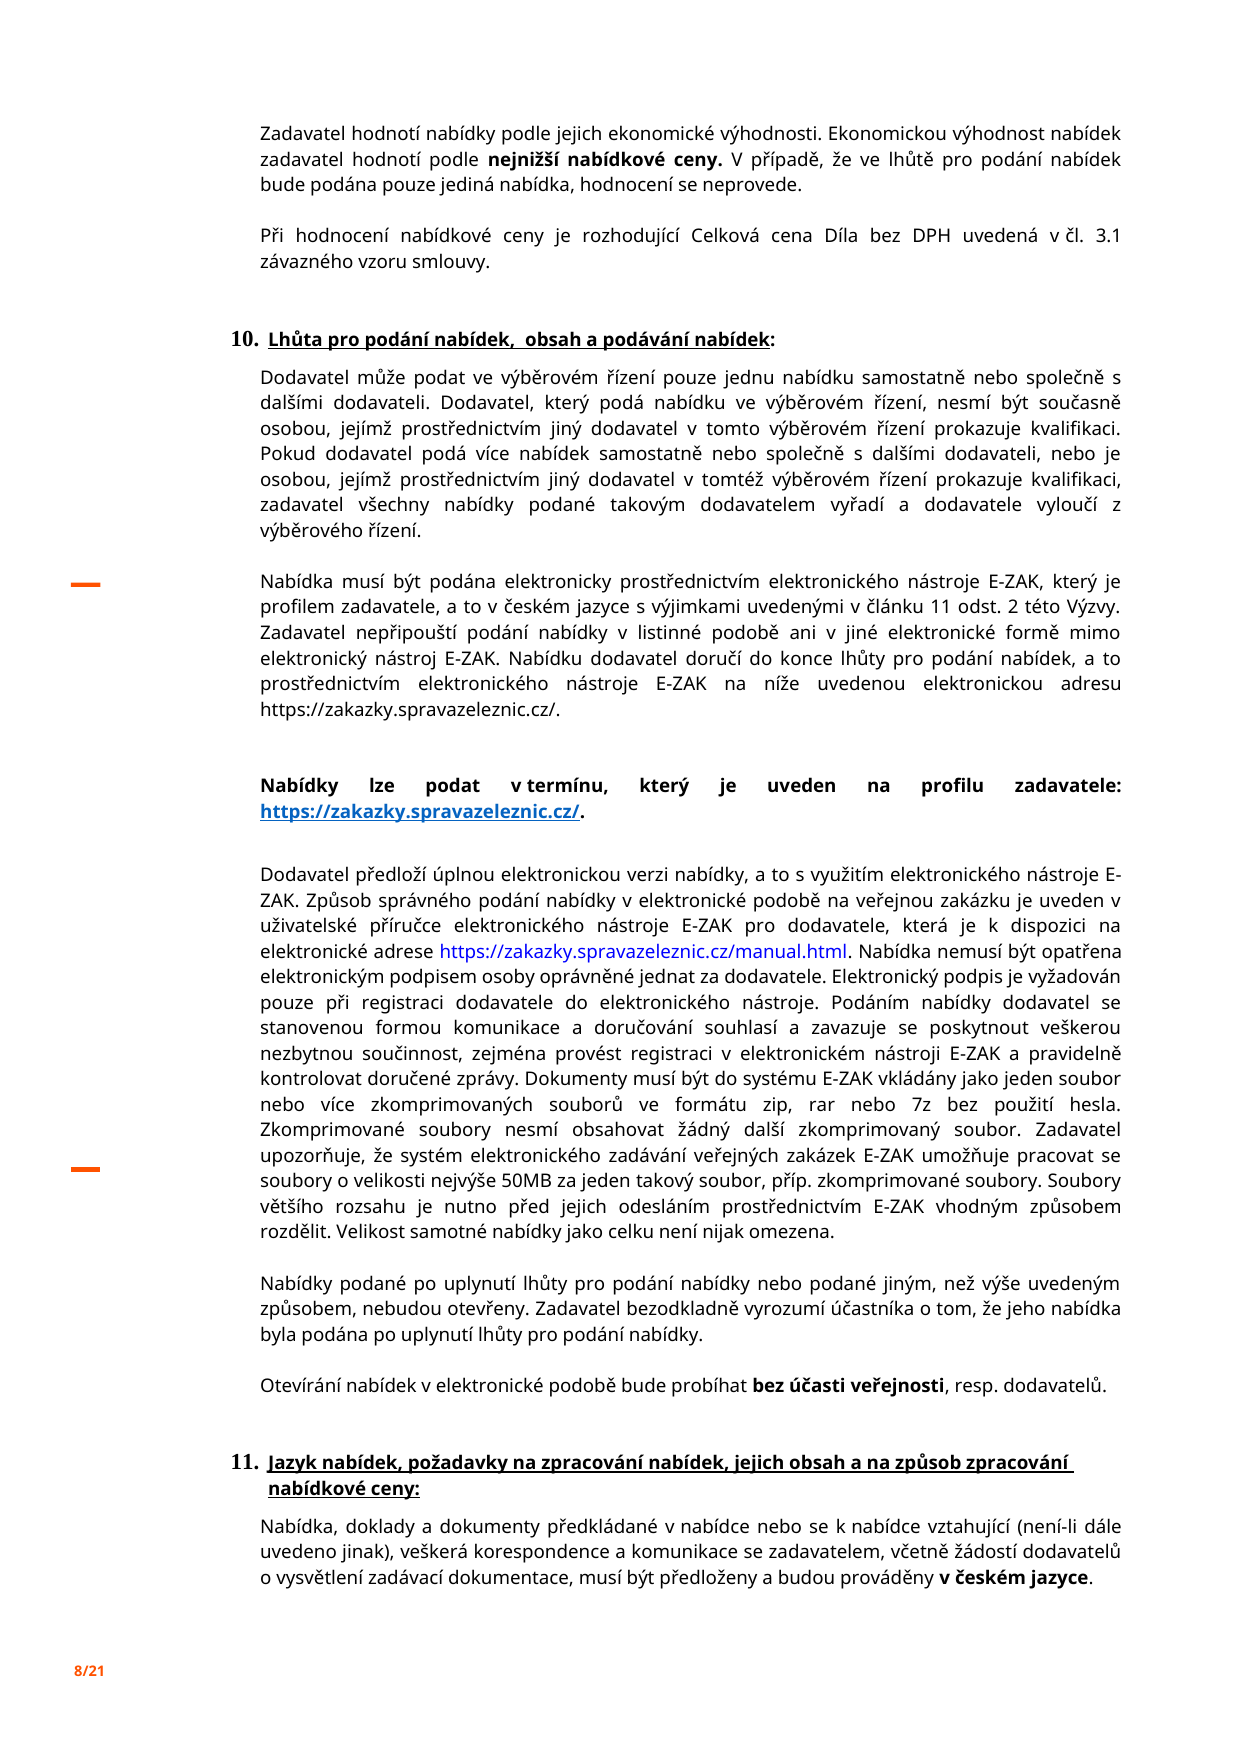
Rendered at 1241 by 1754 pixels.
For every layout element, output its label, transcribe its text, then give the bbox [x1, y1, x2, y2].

text Nabídky podané po uplynutí lhůty pro podání nabídky nebo podané jiným, než výše uvedeným způsobem, nebudou otevřeny. Zadavatel bezodkladně vyrozumí účastníka o tom, že jeho nabídka byla podána po uplynutí lhůty pro podání nabídky. [260, 1270, 1122, 1346]
text Nabídky lze podat v termínu, který je uveden na profilu zadavatele: https://zakazky.spravazeleznic.cz/. [260, 772, 1122, 823]
list Jazyk nabídek, požadavky na zpracování nabídek, jejich obsah a na způsob zpracování nabídkové ceny: [230, 1448, 1122, 1501]
text Dodavatel předloží úplnou elektronickou verzi nabídky, a to s využitím elektronického nástroje E-ZAK. Způsob správného podání nabídky v elektronické podobě na veřejnou zakázku je uveden v uživatelské příručce elektronického nástroje E-ZAK pro dodavatele, která je k dispozici na elektronické adrese https://zakazky.spravazeleznic.cz/manual.html. Nabídka nemusí být opatřena elektronickým podpisem osoby oprávněné jednat za dodavatele. Elektronický podpis je vyžadován pouze při registraci dodavatele do elektronického nástroje. Podáním nabídky dodavatel se stanovenou formou komunikace a doručování souhlasí a zavazuje se poskytnout veškerou nezbytnou součinnost, zejména provést registraci v elektronickém nástroji E-ZAK a pravidelně kontrolovat doručené zprávy. Dokumenty musí být do systému E-ZAK vkládány jako jeden soubor nebo více zkomprimovaných souborů ve formátu zip, rar nebo 7z bez použití hesla. Zkomprimované soubory nesmí obsahovat žádný další zkomprimovaný soubor. Zadavatel upozorňuje, že systém elektronického zadávání veřejných zakázek E-ZAK umožňuje pracovat se soubory o velikosti nejvýše 50MB za jeden takový soubor, příp. zkomprimované soubory. Soubory většího rozsahu je nutno před jejich odesláním prostřednictvím E-ZAK vhodným způsobem rozdělit. Velikost samotné nabídky jako celku není nijak omezena. [260, 861, 1122, 1244]
text Nabídka musí být podána elektronicky prostřednictvím elektronického nástroje E-ZAK, který je profilem zadavatele, a to v českém jazyce s výjimkami uvedenými v článku 11 odst. 2 této Výzvy. Zadavatel nepřipouští podání nabídky v listinné podobě ani v jiné elektronické formě mimo elektronický nástroj E-ZAK. Nabídku dodavatel doručí do konce lhůty pro podání nabídek, a to prostřednictvím elektronického nástroje E-ZAK na níže uvedenou elektronickou adresu https://zakazky.spravazeleznic.cz/. [260, 568, 1122, 721]
text Při hodnocení nabídkové ceny je rozhodující Celková cena Díla bez DPH uvedená v čl. 3.1 závazného vzoru smlouvy. [260, 223, 1122, 274]
text Otevírání nabídek v elektronické podobě bude probíhat bez účasti veřejnosti, resp. dodavatelů. [260, 1372, 1122, 1397]
text Nabídka, doklady a dokumenty předkládané v nabídce nebo se k nabídce vztahující (není-li dále uvedeno jinak), veškerá korespondence a komunikace se zadavatelem, včetně žádostí dodavatelů o vysvětlení zadávací dokumentace, musí být předloženy a budou prováděny v českém jazyce. [260, 1513, 1122, 1590]
text Zadavatel hodnotí nabídky podle jejich ekonomické výhodnosti. Ekonomickou výhodnost nabídek zadavatel hodnotí podle nejnižší nabídkové ceny. V případě, že ve lhůtě pro podání nabídek bude podána pouze jediná nabídka, hodnocení se neprovede. [260, 121, 1122, 197]
text Dodavatel může podat ve výběrovém řízení pouze jednu nabídku samostatně nebo společně s dalšími dodavateli. Dodavatel, který podá nabídku ve výběrovém řízení, nesmí být současně osobou, jejímž prostřednictvím jiný dodavatel v tomto výběrovém řízení prokazuje kvalifikaci. Pokud dodavatel podá více nabídek samostatně nebo společně s dalšími dodavateli, nebo je osobou, jejímž prostřednictvím jiný dodavatel v tomtéž výběrovém řízení prokazuje kvalifikaci, zadavatel všechny nabídky podané takovým dodavatelem vyřadí a dodavatele vyloučí z výběrového řízení. [260, 364, 1122, 543]
list Lhůta pro podání nabídek, obsah a podávání nabídek: [230, 325, 1122, 352]
